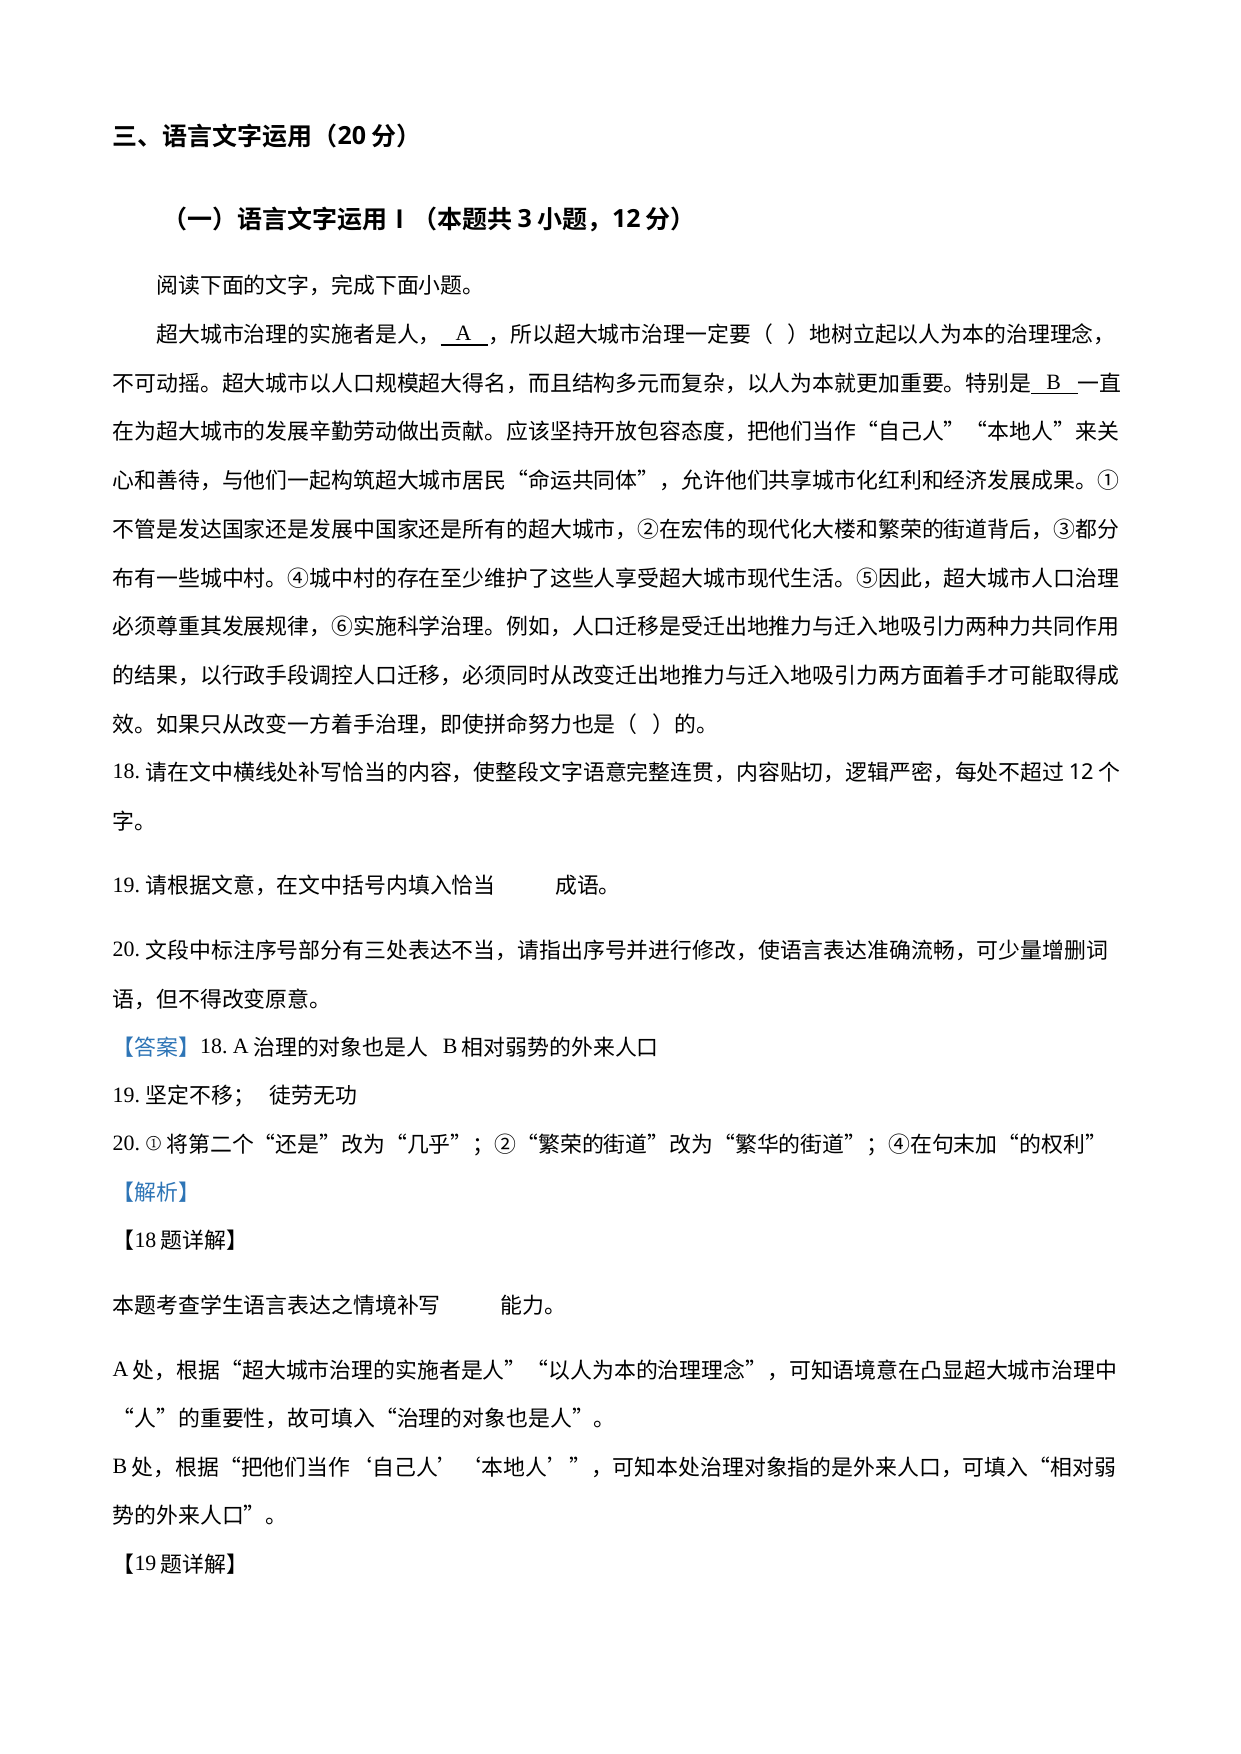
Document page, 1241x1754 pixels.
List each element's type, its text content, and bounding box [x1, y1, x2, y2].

text 19. 请根据文意，在文中括号内填入恰当成语。 [112, 852, 1128, 917]
text 【解析】 [112, 1175, 1128, 1207]
text 超大城市治理的实施者是人， A ，所以超大城市治理一定要（ ）地树立起以人为本的治理理念，不可动摇。超大城市以人口规模超大得名，而且结构多元而复杂，以人为本就更加重要。特别是 B 一直在为超大城市的发展辛勤劳动做出贡献。应该坚持开放包容态度，把他们当作“自己人”“本地人”来关心和善待，与他们一起构筑超大城市居民“命运共同体”，允许他们共享城市化红利和经济发展成果。①不管是发达国家还是发展中国家还是所有的超大城市，②在宏伟的现代化大楼和繁荣的街道背后，③都分布有一些城中村。④城中村的存在至少维护了这些人享受超大城市现代生活。⑤因此，超大城市人口治理必须尊重其发展规律，⑥实施科学治理。例如，人口迁移是受迁出地推力与迁入地吸引力两种力共同作用的结果，以行政手段调控人口迁移，必须同时从改变迁出地推力与迁入地吸引力两方面着手才可能取得成效。如果只从改变一方着手治理，即使拼命努力也是（ ）的。 [112, 316, 1128, 739]
text 20. 文段中标注序号部分有三处表达不当，请指出序号并进行修改，使语言表达准确流畅，可少量增删词语，但不得改变原意。 [112, 933, 1128, 1014]
text 三、语言文字运用（20分） [112, 102, 1128, 167]
text 【18题详解】 [112, 1223, 1128, 1256]
text 阅读下面的文字，完成下面小题。 [112, 268, 1128, 301]
text （一）语言文字运用Ⅰ（本题共3小题，12分） [112, 185, 1128, 250]
text 【答案】18. A治理的对象也是人 B相对弱势的外来人口 [112, 1030, 1128, 1062]
text 20. ①将第二个“还是”改为“几乎”；②“繁荣的街道”改为“繁华的街道”；④在句末加“的权利” [112, 1126, 1128, 1159]
text 18. 请在文中横线处补写恰当的内容，使整段文字语意完整连贯，内容贴切，逻辑严密，每处不超过12个字。 [112, 755, 1128, 836]
text B处，根据“把他们当作‘自己人’‘本地人’”，可知本处治理对象指的是外来人口，可填入“相对弱势的外来人口”。 [112, 1449, 1128, 1531]
text 【19题详解】 [112, 1546, 1128, 1579]
text 19. 坚定不移； 徒劳无功 [112, 1078, 1128, 1111]
text 本题考查学生语言表达之情境补写能力。 [112, 1271, 1128, 1336]
text A处，根据“超大城市治理的实施者是人”“以人为本的治理理念”，可知语境意在凸显超大城市治理中“人”的重要性，故可填入“治理的对象也是人”。 [112, 1352, 1128, 1433]
